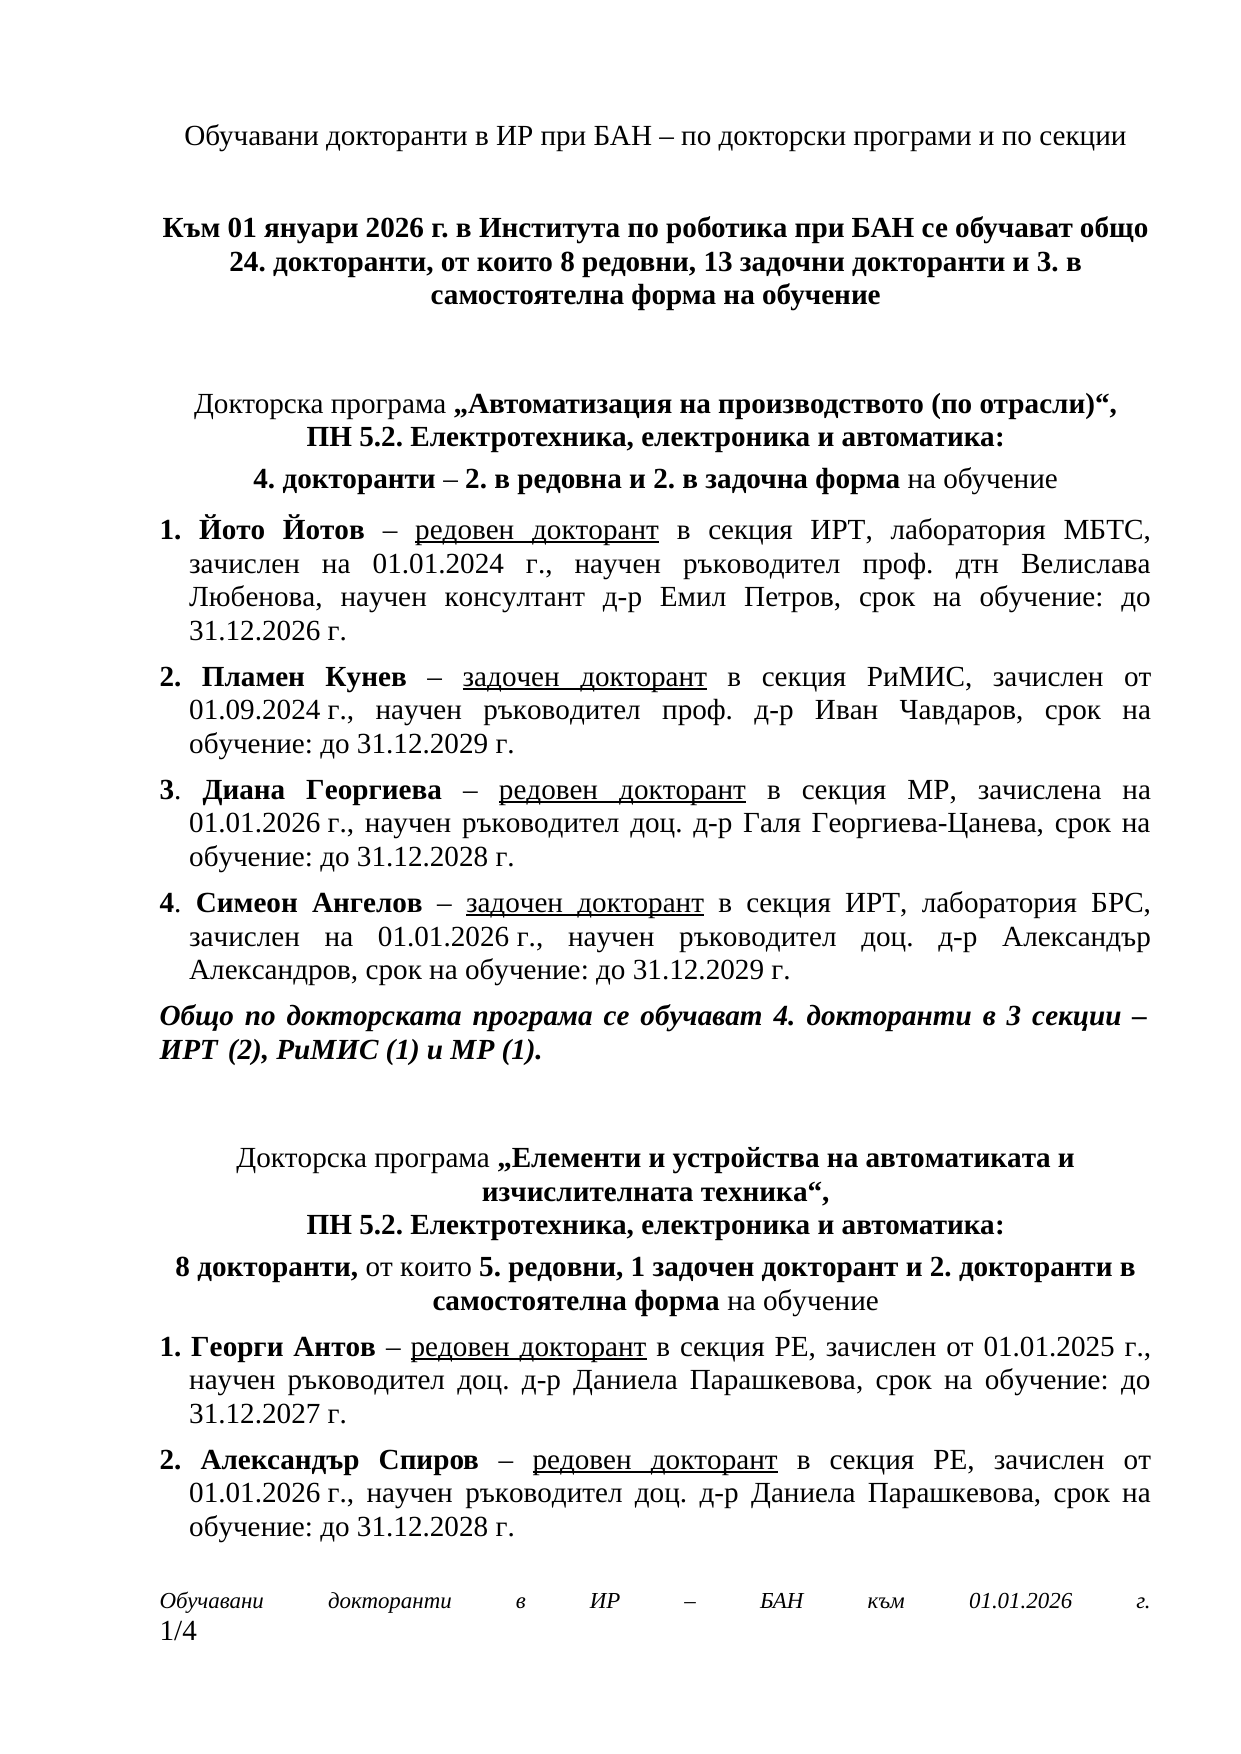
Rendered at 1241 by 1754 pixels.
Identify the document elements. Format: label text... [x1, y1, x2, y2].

text Докторска програма „Автоматизация на производството (по отрасли)“, [159, 386, 1152, 419]
text 1. Георги Антов – редовен докторант в секция РЕ, зачислен от 01.01.2025 г., научен ръководител доц. д-р Даниела Парашкевова, срок на обучение: до 31.12.2027 г. [159, 1329, 1152, 1429]
text 4. докторанти – 2. в редовна и 2. в задочна форма на обучение [159, 461, 1152, 495]
text 2. Пламен Кунев – задочен докторант в секция РиМИС, зачислен от 01.09.2024 г., научен ръководител проф. д-р Иван Чавдаров, срок на обучение: до 31.12.2029 г. [159, 659, 1152, 759]
text 8 докторанти, от които 5. редовни, 1 задочен докторант и 2. докторанти в самостоятелна форма на обучение [159, 1249, 1152, 1316]
text 4. Симеон Ангелов – задочен докторант в секция ИРТ, лаборатория БРС, зачислен на 01.01.2026 г., научен ръководител доц. д-р Александър Александров, срок на обучение: до 31.12.2029 г. [159, 885, 1152, 986]
text Общо по докторската програма се обучават 4. докторанти в 3 секции – ИРТ (2), РиМИС (1) и МР (1). [159, 998, 1152, 1065]
text ПН 5.2. Електротехника, електроника и автоматика: [159, 419, 1152, 453]
text ПН 5.2. Електротехника, електроника и автоматика: [159, 1207, 1152, 1241]
text Към 01 януари 2026 г. в Института по роботика при БАН се обучават общо 24. докторанти, от които 8 редовни, 13 задочни докторанти и 3. в самостоятелна форма на обучение [159, 210, 1152, 311]
text 1. Йото Йотов – редовен докторант в секция ИРТ, лаборатория МБТС, зачислен на 01.01.2024 г., научен ръководител проф. дтн Велислава Любенова, научен консултант д-р Емил Петров, срок на обучение: до 31.12.2026 г. [159, 512, 1152, 646]
text 3. Диана Георгиева – редовен докторант в секция МР, зачислена на 01.01.2026 г., научен ръководител доц. д-р Галя Георгиева-Цанева, срок на обучение: до 31.12.2028 г. [159, 772, 1152, 873]
text 2. Александър Спиров – редовен докторант в секция РЕ, зачислен от 01.01.2026 г., научен ръководител доц. д-р Даниела Парашкевова, срок на обучение: до 31.12.2028 г. [159, 1442, 1152, 1543]
text Докторска програма „Елементи и устройства на автоматиката и изчислителната техника“, [159, 1140, 1152, 1207]
text Обучавани докторанти в ИР при БАН – по докторски програми и по секции [159, 118, 1152, 152]
